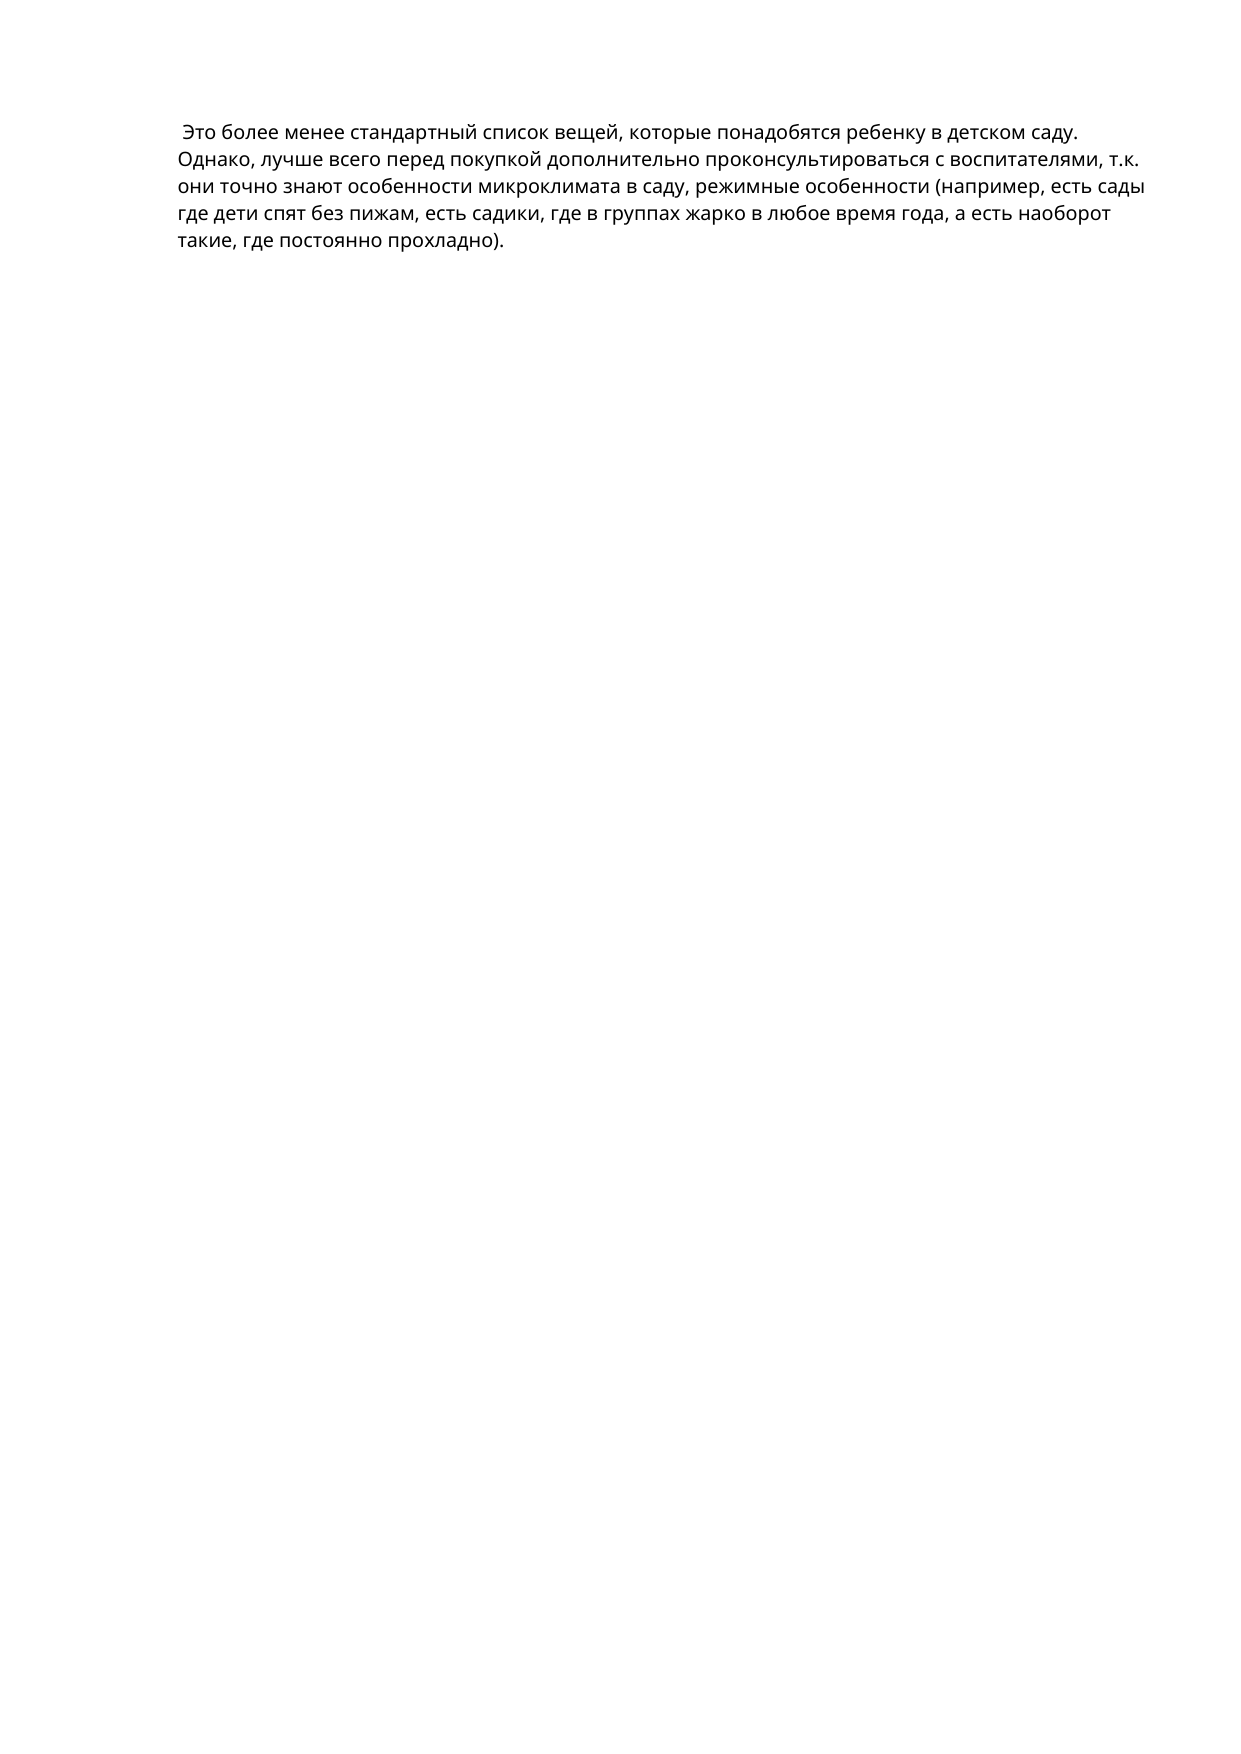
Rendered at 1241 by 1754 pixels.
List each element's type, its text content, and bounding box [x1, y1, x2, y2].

text Это более менее стандартный список вещей, которые понадобятся ребенку в детском саду. Однако, лучше всего перед покупкой дополнительно проконсультироваться с воспитателями, т.к. они точно знают особенности микроклимата в саду, режимные особенности (например, есть сады где дети спят без пижам, есть садики, где в группах жарко в любое время года, а есть наоборот такие, где постоянно прохладно). [177, 118, 1152, 253]
